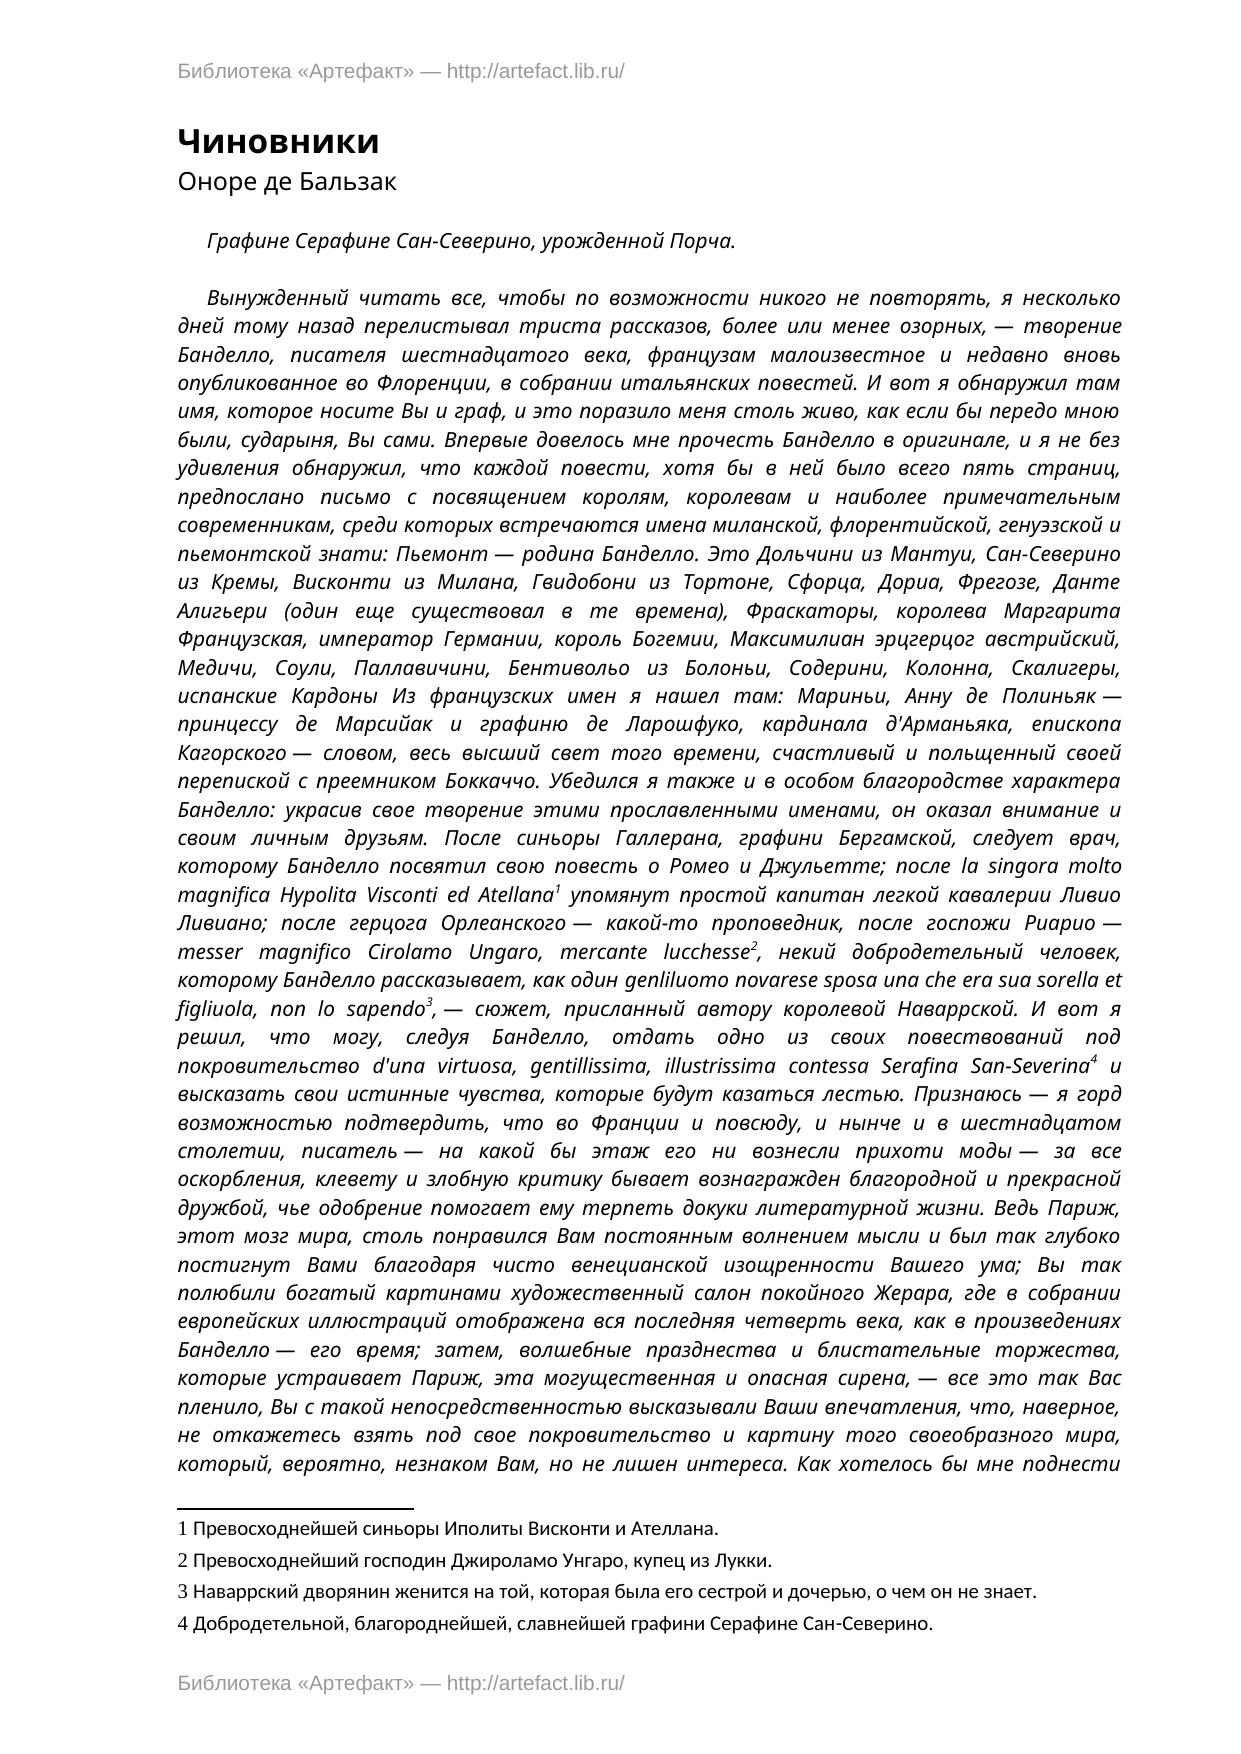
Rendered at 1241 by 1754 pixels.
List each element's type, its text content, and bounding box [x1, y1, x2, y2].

text Графине Серафине Сан-Северино, урожденной Порча. [177, 226, 1122, 254]
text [177, 283, 1122, 1477]
subtitle Оноре де Бальзак [177, 163, 1122, 198]
subtitle Чиновники [177, 118, 1122, 163]
